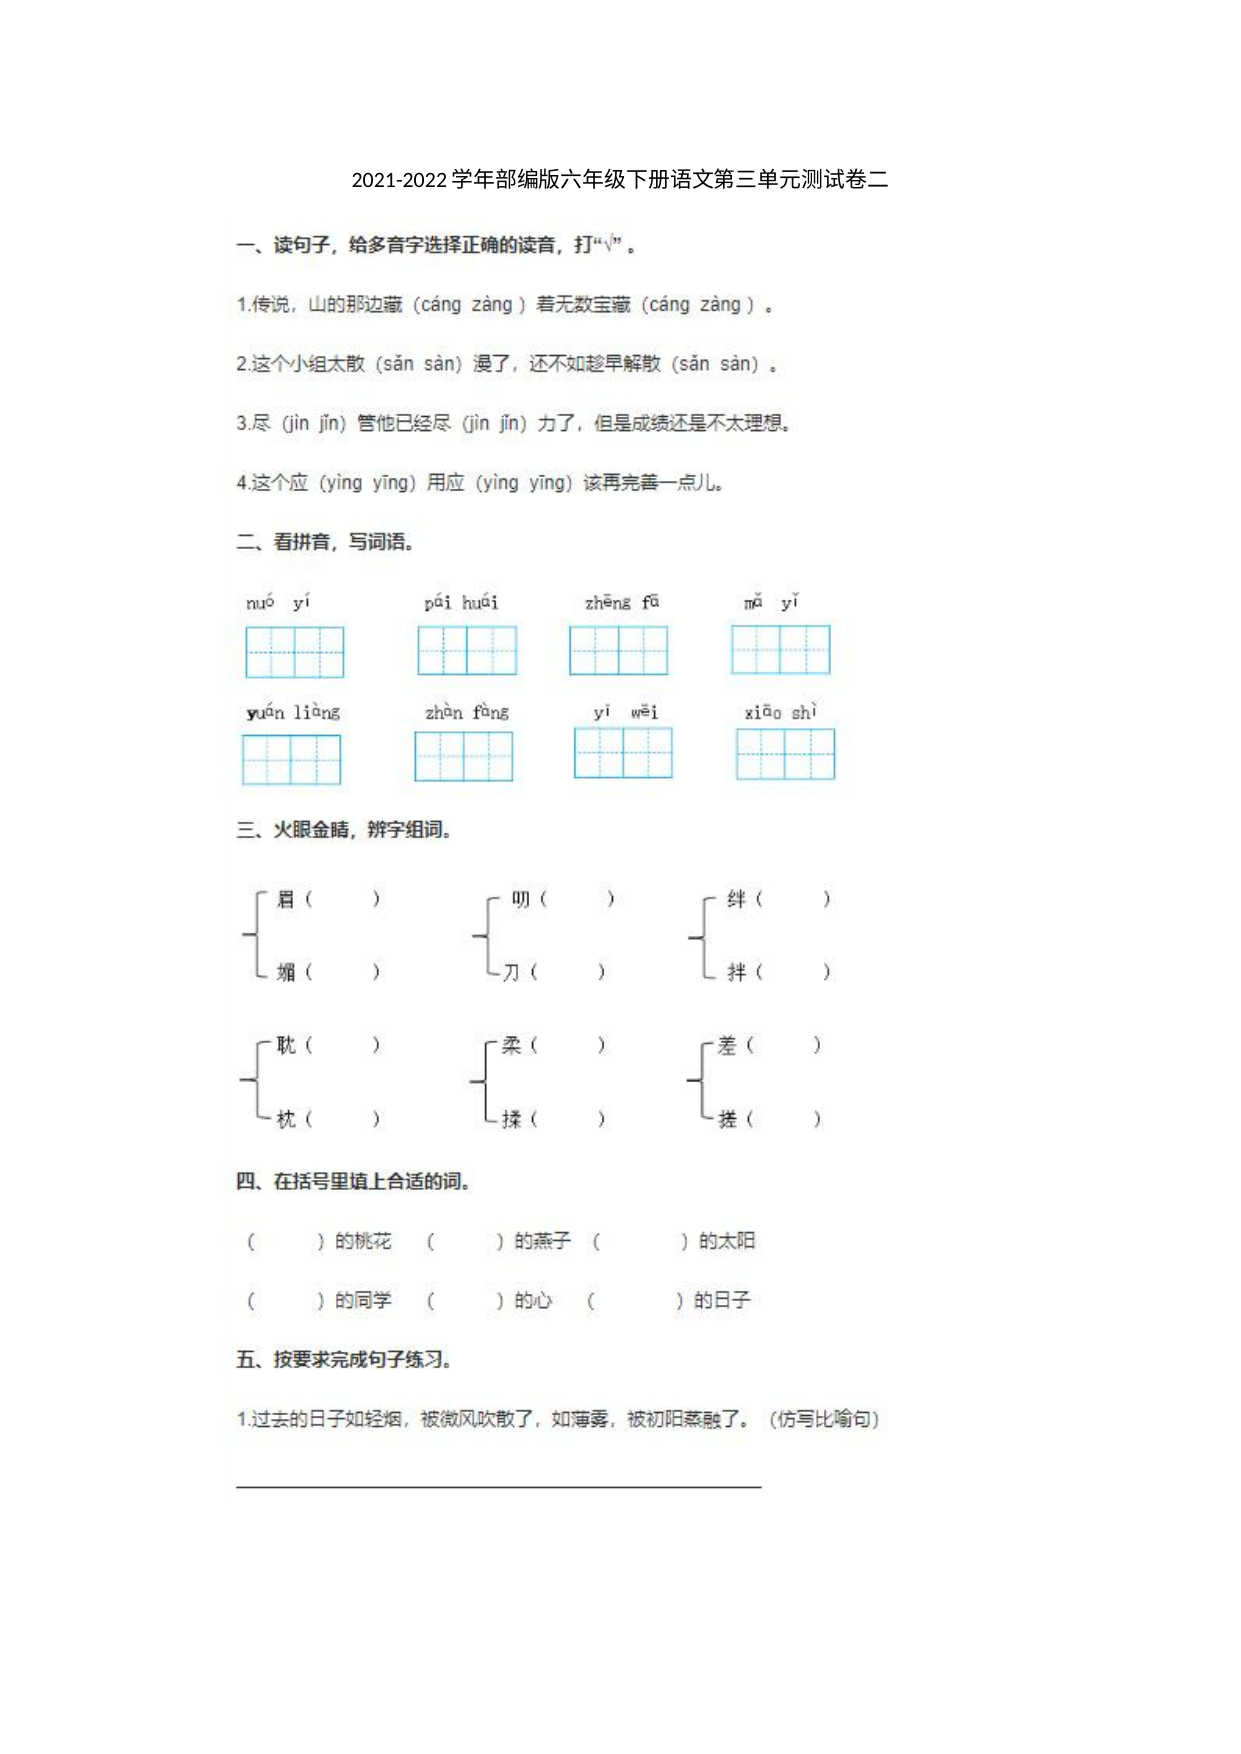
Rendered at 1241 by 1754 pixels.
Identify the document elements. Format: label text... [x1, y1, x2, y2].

picture [199, 194, 1042, 1501]
text 2021-2022学年部编版六年级下册语文第三单元测试卷二 [187, 162, 1053, 194]
